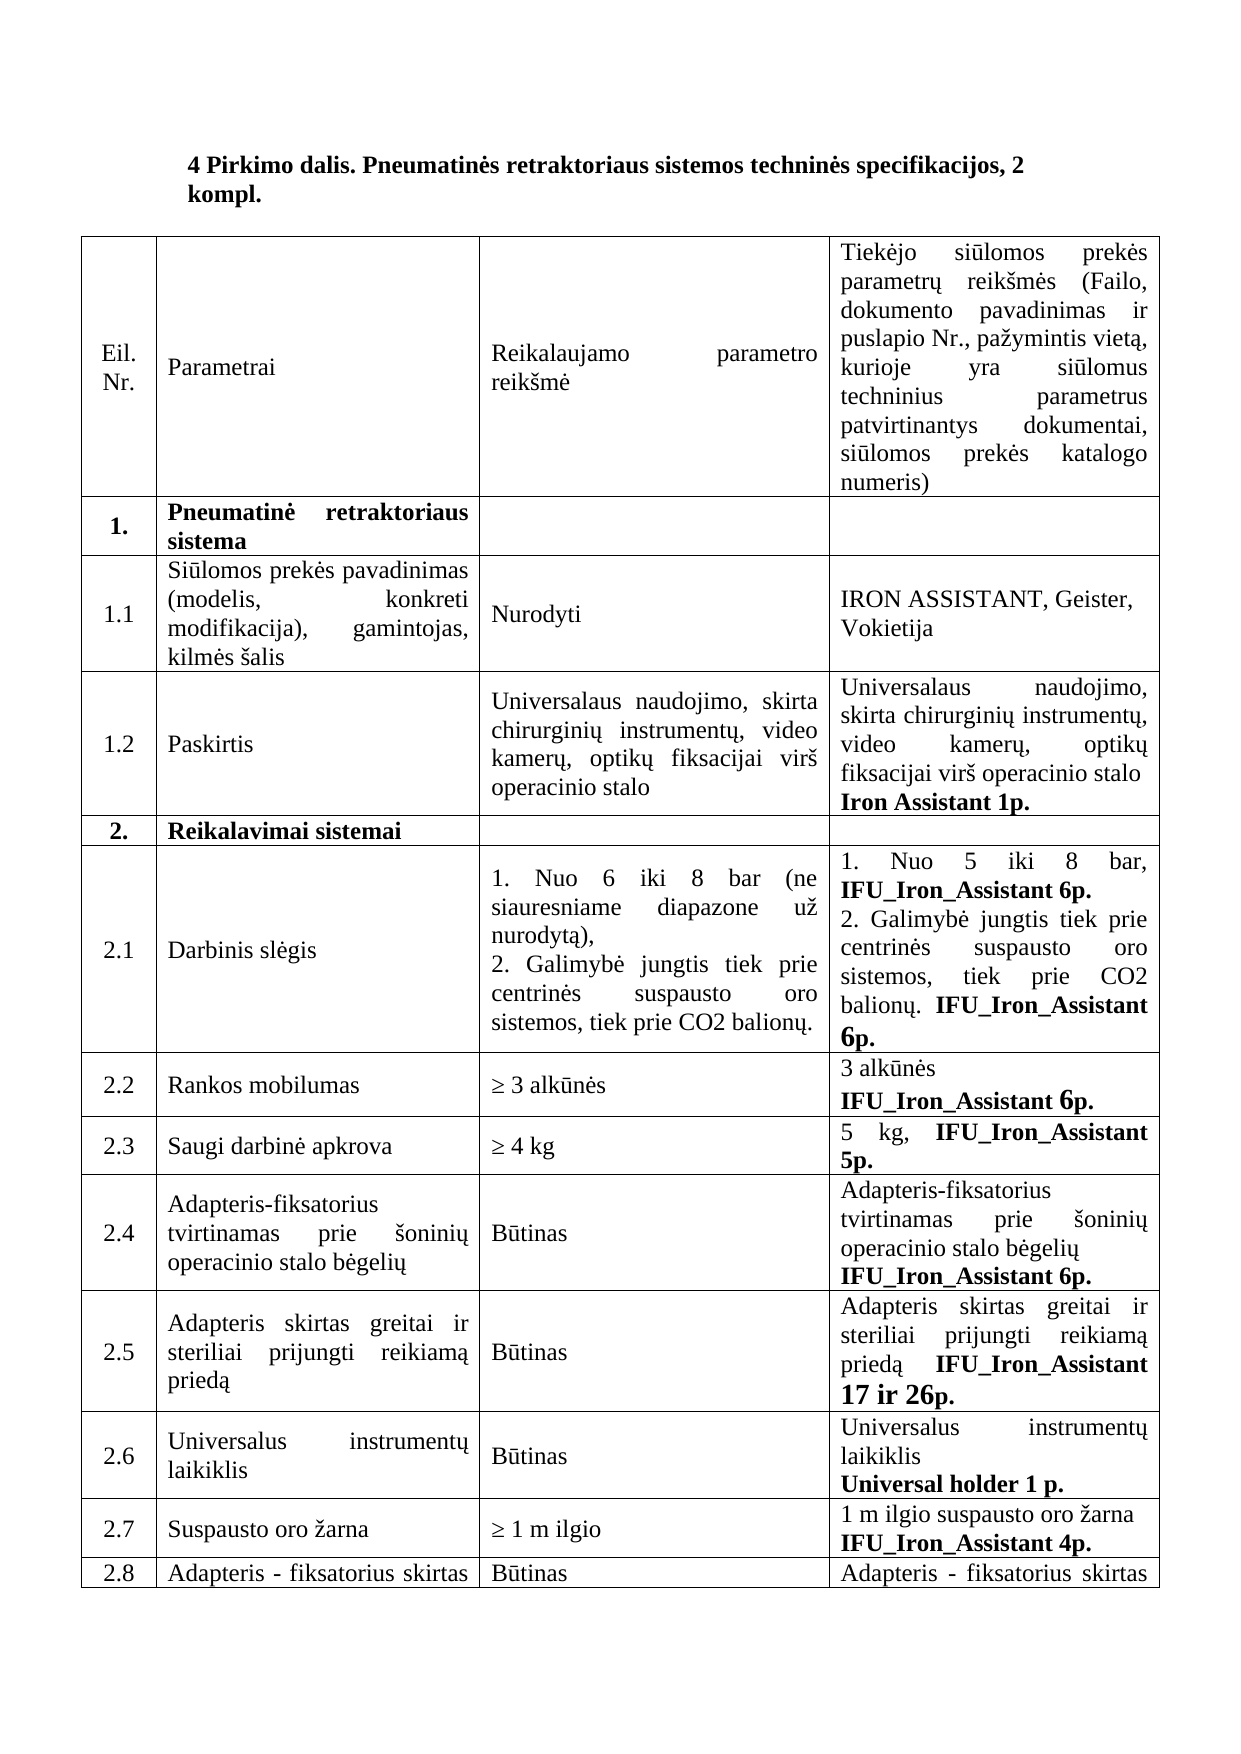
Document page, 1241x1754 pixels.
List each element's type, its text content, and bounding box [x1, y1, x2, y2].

table_cell 1. Nuo 5 iki 8 bar, IFU_Iron_Assistant 6p. 2. Galimybė jungtis tiek prie centrinės suspausto oro sistemos, tiek prie CO2 balionų. IFU_Iron_Assistant 6p. [830, 846, 1159, 1052]
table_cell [157, 1558, 479, 1587]
table_header Parametrai [157, 237, 479, 496]
table_cell ≥ 3 alkūnės [480, 1053, 829, 1116]
table_cell 2.5 [82, 1291, 156, 1411]
table_cell Reikalavimai sistemai [157, 816, 479, 845]
table_cell 2. [82, 816, 156, 845]
table_header Reikalaujamo parametro reikšmė [480, 237, 829, 496]
table_cell Rankos mobilumas [157, 1053, 479, 1116]
table_cell Suspausto oro žarna [157, 1499, 479, 1557]
table_cell Paskirtis [157, 672, 479, 815]
table_cell [480, 816, 829, 845]
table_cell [830, 1558, 1159, 1587]
table_cell 1. [82, 497, 156, 554]
table_cell 1.2 [82, 672, 156, 815]
table_cell ≥ 4 kg [480, 1117, 829, 1174]
table_cell 1 m ilgio suspausto oro žarna IFU_Iron_Assistant 4p. [830, 1499, 1159, 1557]
table_cell ≥ 1 m ilgio [480, 1499, 829, 1557]
table_cell Universalus instrumentų laikiklis Universal holder 1 p. [830, 1412, 1159, 1498]
table_cell Universalaus naudojimo, skirta chirurginių instrumentų, video kamerų, optikų fiksacijai virš operacinio stalo Iron Assistant 1p. [830, 672, 1159, 815]
table_header Eil. Nr. [82, 237, 156, 496]
table_cell Būtinas [480, 1291, 829, 1411]
table_cell Nurodyti [480, 556, 829, 671]
table_header Tiekėjo siūlomos prekės parametrų reikšmės (Failo, dokumento pavadinimas ir puslapio Nr., pažymintis vietą, kurioje yra siūlomus techninius parametrus patvirtinantys dokumentai, siūlomos prekės katalogo numeris) [830, 237, 1159, 496]
table_cell Adapteris-fiksatorius tvirtinamas prie šoninių operacinio stalo bėgelių IFU_Iron_Assistant 6p. [830, 1175, 1159, 1290]
text 4 Pirkimo dalis. Pneumatinės retraktoriaus sistemos techninės specifikacijos, 2 kompl. [187, 150, 1090, 207]
table_cell Adapteris skirtas greitai ir steriliai prijungti reikiamą priedą IFU_Iron_Assistant 17 ir 26p. [830, 1291, 1159, 1411]
table_cell Adapteris-fiksatorius tvirtinamas prie šoninių operacinio stalo bėgelių [157, 1175, 479, 1290]
table_cell 2.1 [82, 846, 156, 1052]
table_cell Darbinis slėgis [157, 846, 479, 1052]
table_cell Universalus instrumentų laikiklis [157, 1412, 479, 1498]
table_cell Būtinas [480, 1558, 829, 1587]
table_cell Saugi darbinė apkrova [157, 1117, 479, 1174]
table_cell Būtinas [480, 1412, 829, 1498]
table_cell 2.6 [82, 1412, 156, 1498]
table_cell 2.2 [82, 1053, 156, 1116]
table_cell Universalaus naudojimo, skirta chirurginių instrumentų, video kamerų, optikų fiksacijai virš operacinio stalo [480, 672, 829, 815]
table_cell Siūlomos prekės pavadinimas (modelis, konkreti modifikacija), gamintojas, kilmės šalis [157, 556, 479, 671]
table_cell 2.4 [82, 1175, 156, 1290]
table_cell [480, 497, 829, 554]
table_cell 2.7 [82, 1499, 156, 1557]
table_cell Būtinas [480, 1175, 829, 1290]
table_cell 5 kg, IFU_Iron_Assistant 5p. [830, 1117, 1159, 1174]
table_cell 3 alkūnės IFU_Iron_Assistant 6p. [830, 1053, 1159, 1116]
table_cell Adapteris skirtas greitai ir steriliai prijungti reikiamą priedą [157, 1291, 479, 1411]
table_cell 2.8 [82, 1558, 156, 1587]
table_cell [830, 497, 1159, 554]
table_cell Pneumatinė retraktoriaus sistema [157, 497, 479, 554]
table_cell 1.1 [82, 556, 156, 671]
table_cell 1. Nuo 6 iki 8 bar (ne siauresniame diapazone už nurodytą), 2. Galimybė jungtis tiek prie centrinės suspausto oro sistemos, tiek prie CO2 balionų. [480, 846, 829, 1052]
table_cell [830, 816, 1159, 845]
table_cell 2.3 [82, 1117, 156, 1174]
table_cell IRON ASSISTANT, Geister, Vokietija [830, 556, 1159, 671]
